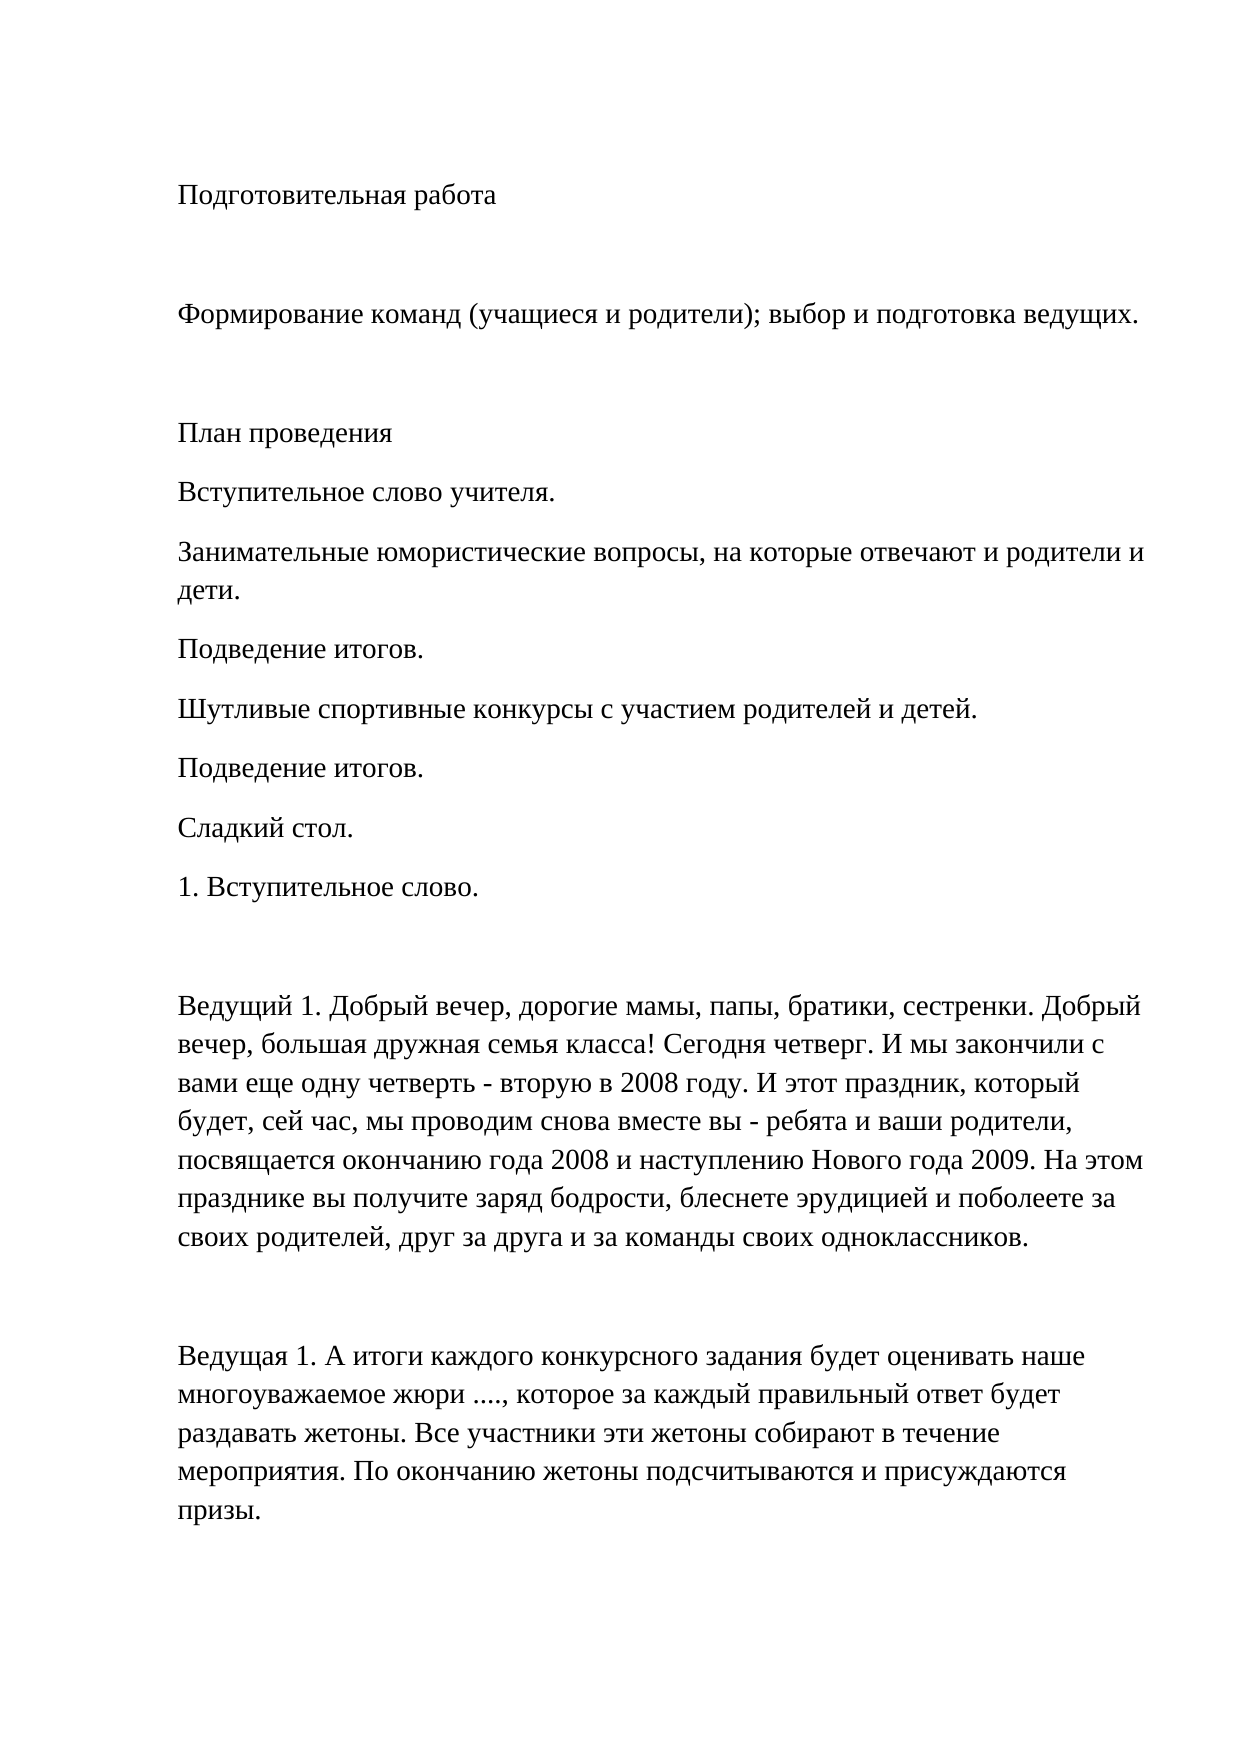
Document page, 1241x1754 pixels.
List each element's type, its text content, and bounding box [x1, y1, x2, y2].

text Ведущий 1. Добрый вечер, дорогие мамы, папы, братики, сестренки. Добрый вечер, большая дружная семья класса! Сегодня четверг. И мы закончили с вами еще одну четверть - вторую в 2008 году. И этот праздник, который будет, сей час, мы проводим снова вместе вы - ребята и ваши родители, посвящается окончанию года 2008 и наступлению Нового года 2009. На этом празднике вы получите заряд бодрости, блеснете эрудицией и поболеете за своих родителей, друг за друга и за команды своих одноклассников. [177, 988, 1152, 1253]
text Подготовительная работа [177, 177, 1152, 211]
text Шутливые спортивные конкурсы с участием родителей и детей. [177, 691, 1152, 724]
text 1. Вступительное слово. [177, 869, 1152, 903]
text Формирование команд (учащиеся и родители); выбор и подготовка ведущих. [177, 296, 1152, 330]
text Подведение итогов. [177, 750, 1152, 784]
text Сладкий стол. [177, 810, 1152, 843]
text Занимательные юмористические вопросы, на которые отвечают и родители и дети. [177, 534, 1152, 606]
text Подведение итогов. [177, 632, 1152, 665]
text План проведения [177, 415, 1152, 448]
text Ведущая 1. А итоги каждого конкурсного задания будет оценивать наше многоуважаемое жюри ...., которое за каждый правильный ответ будет раздавать жетоны. Все участники эти жетоны собирают в течение мероприятия. По окончанию жетоны подсчитываются и присуждаются призы. [177, 1338, 1152, 1526]
text Вступительное слово учителя. [177, 474, 1152, 508]
